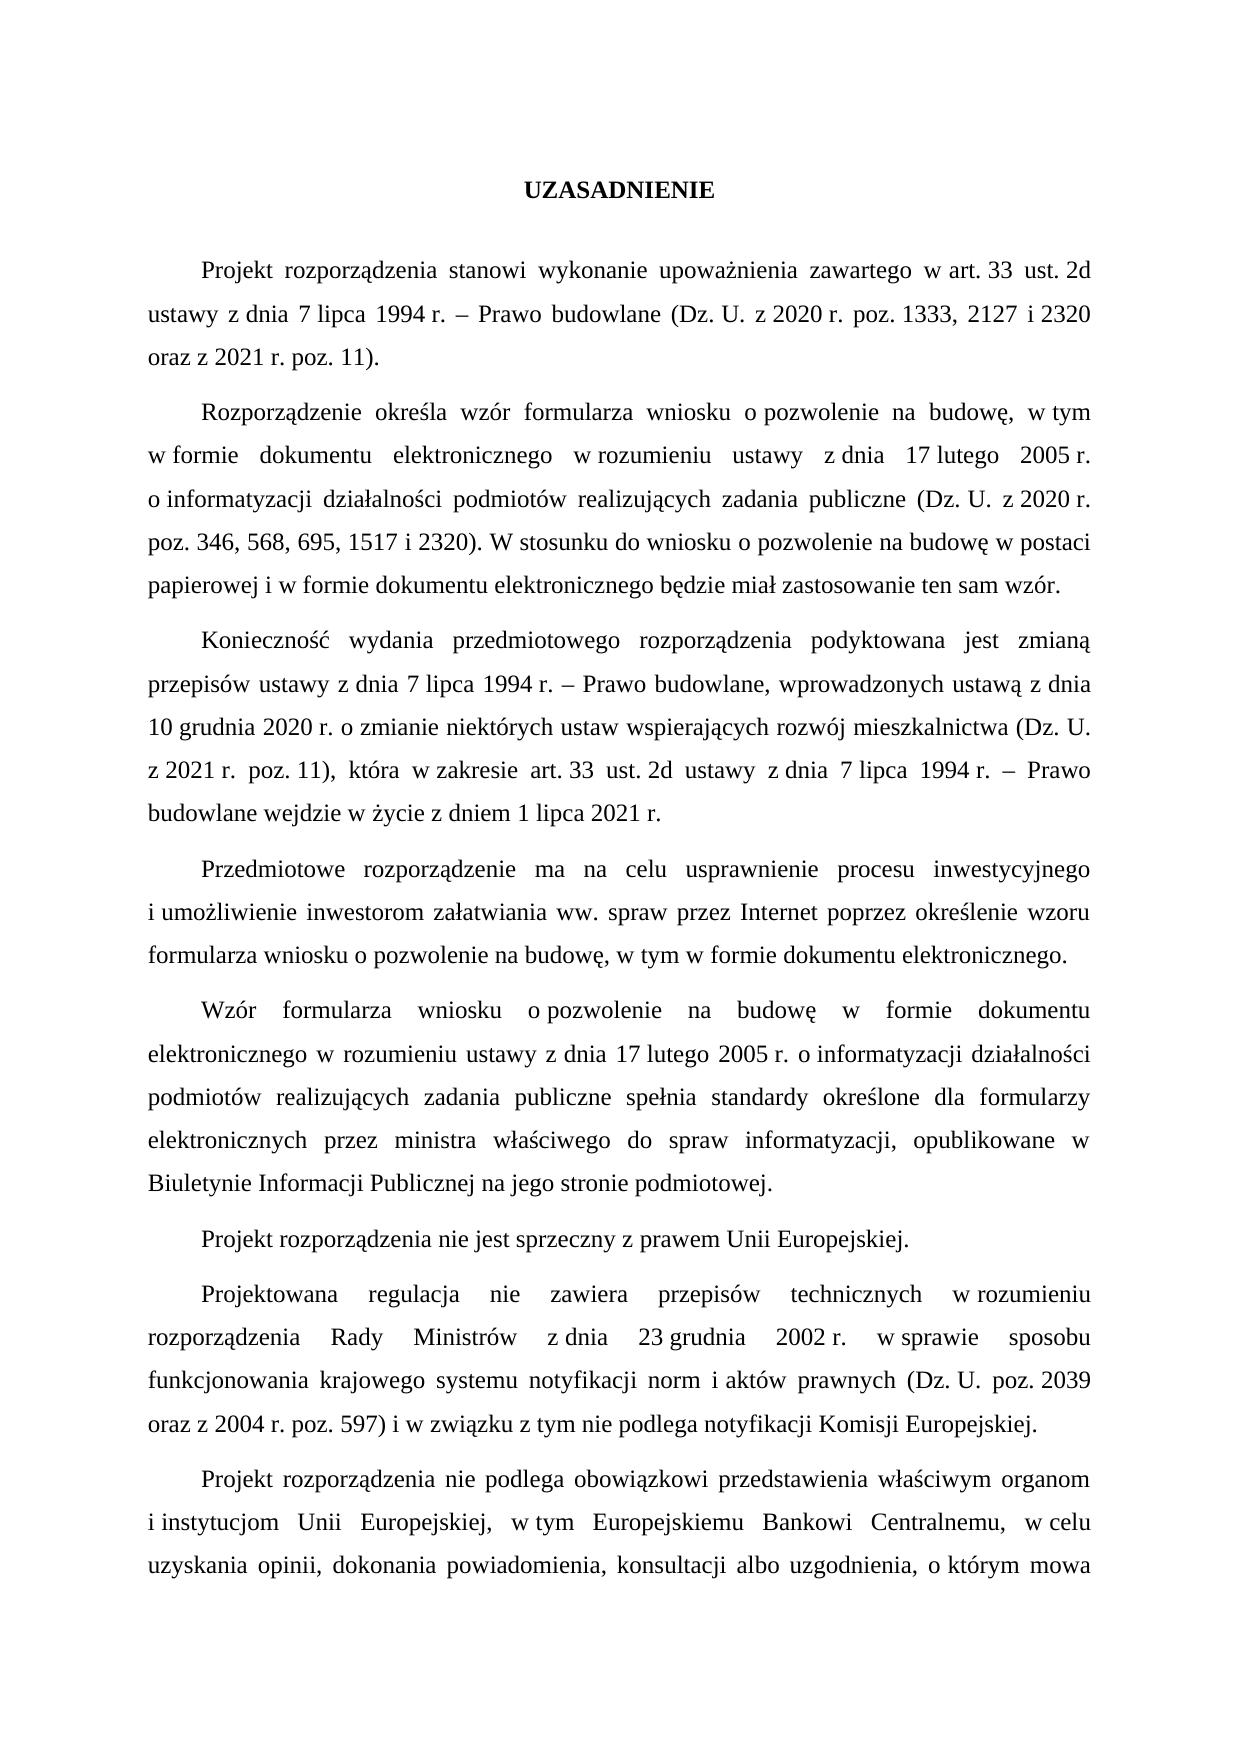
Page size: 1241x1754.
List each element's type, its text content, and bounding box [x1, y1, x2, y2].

text Konieczność wydania przedmiotowego rozporządzenia podyktowana jest zmianą przepisów ustawy z dnia 7 lipca 1994 r. – Prawo budowlane, wprowadzonych ustawą z dnia 10 grudnia 2020 r. o zmianie niektórych ustaw wspierających rozwój mieszkalnictwa (Dz. U. z 2021 r. poz. 11), która w zakresie art. 33 ust. 2d ustawy z dnia 7 lipca 1994 r. – Prawo budowlane wejdzie w życie z dniem 1 lipca 2021 r. [148, 626, 1091, 827]
text Przedmiotowe rozporządzenie ma na celu usprawnienie procesu inwestycyjnego i umożliwienie inwestorom załatwiania ww. spraw przez Internet poprzez określenie wzoru formularza wniosku o pozwolenie na budowę, w tym w formie dokumentu elektronicznego. [148, 854, 1091, 969]
text Projekt rozporządzenia nie jest sprzeczny z prawem Unii Europejskiej. [148, 1224, 1091, 1252]
text Rozporządzenie określa wzór formularza wniosku o pozwolenie na budowę, w tym w formie dokumentu elektronicznego w rozumieniu ustawy z dnia 17 lutego 2005 r. o informatyzacji działalności podmiotów realizujących zadania publiczne (Dz. U. z 2020 r. poz. 346, 568, 695, 1517 i 2320). W stosunku do wniosku o pozwolenie na budowę w postaci papierowej i w formie dokumentu elektronicznego będzie miał zastosowanie ten sam wzór. [148, 397, 1091, 599]
text UZASADNIENIE [148, 175, 1091, 204]
text Projekt rozporządzenia stanowi wykonanie upoważnienia zawartego w art. 33 ust. 2d ustawy z dnia 7 lipca 1994 r. – Prawo budowlane (Dz. U. z 2020 r. poz. 1333, 2127 i 2320 oraz z 2021 r. poz. 11). [148, 256, 1091, 371]
text Wzór formularza wniosku o pozwolenie na budowę w formie dokumentu elektronicznego w rozumieniu ustawy z dnia 17 lutego 2005 r. o informatyzacji działalności podmiotów realizujących zadania publiczne spełnia standardy określone dla formularzy elektronicznych przez ministra właściwego do spraw informatyzacji, opublikowane w Biuletynie Informacji Publicznej na jego stronie podmiotowej. [148, 996, 1091, 1197]
text Projektowana regulacja nie zawiera przepisów technicznych w rozumieniu rozporządzenia Rady Ministrów z dnia 23 grudnia 2002 r. w sprawie sposobu funkcjonowania krajowego systemu notyfikacji norm i aktów prawnych (Dz. U. poz. 2039 oraz z 2004 r. poz. 597) i w związku z tym nie podlega notyfikacji Komisji Europejskiej. [148, 1279, 1091, 1437]
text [148, 1464, 1091, 1579]
